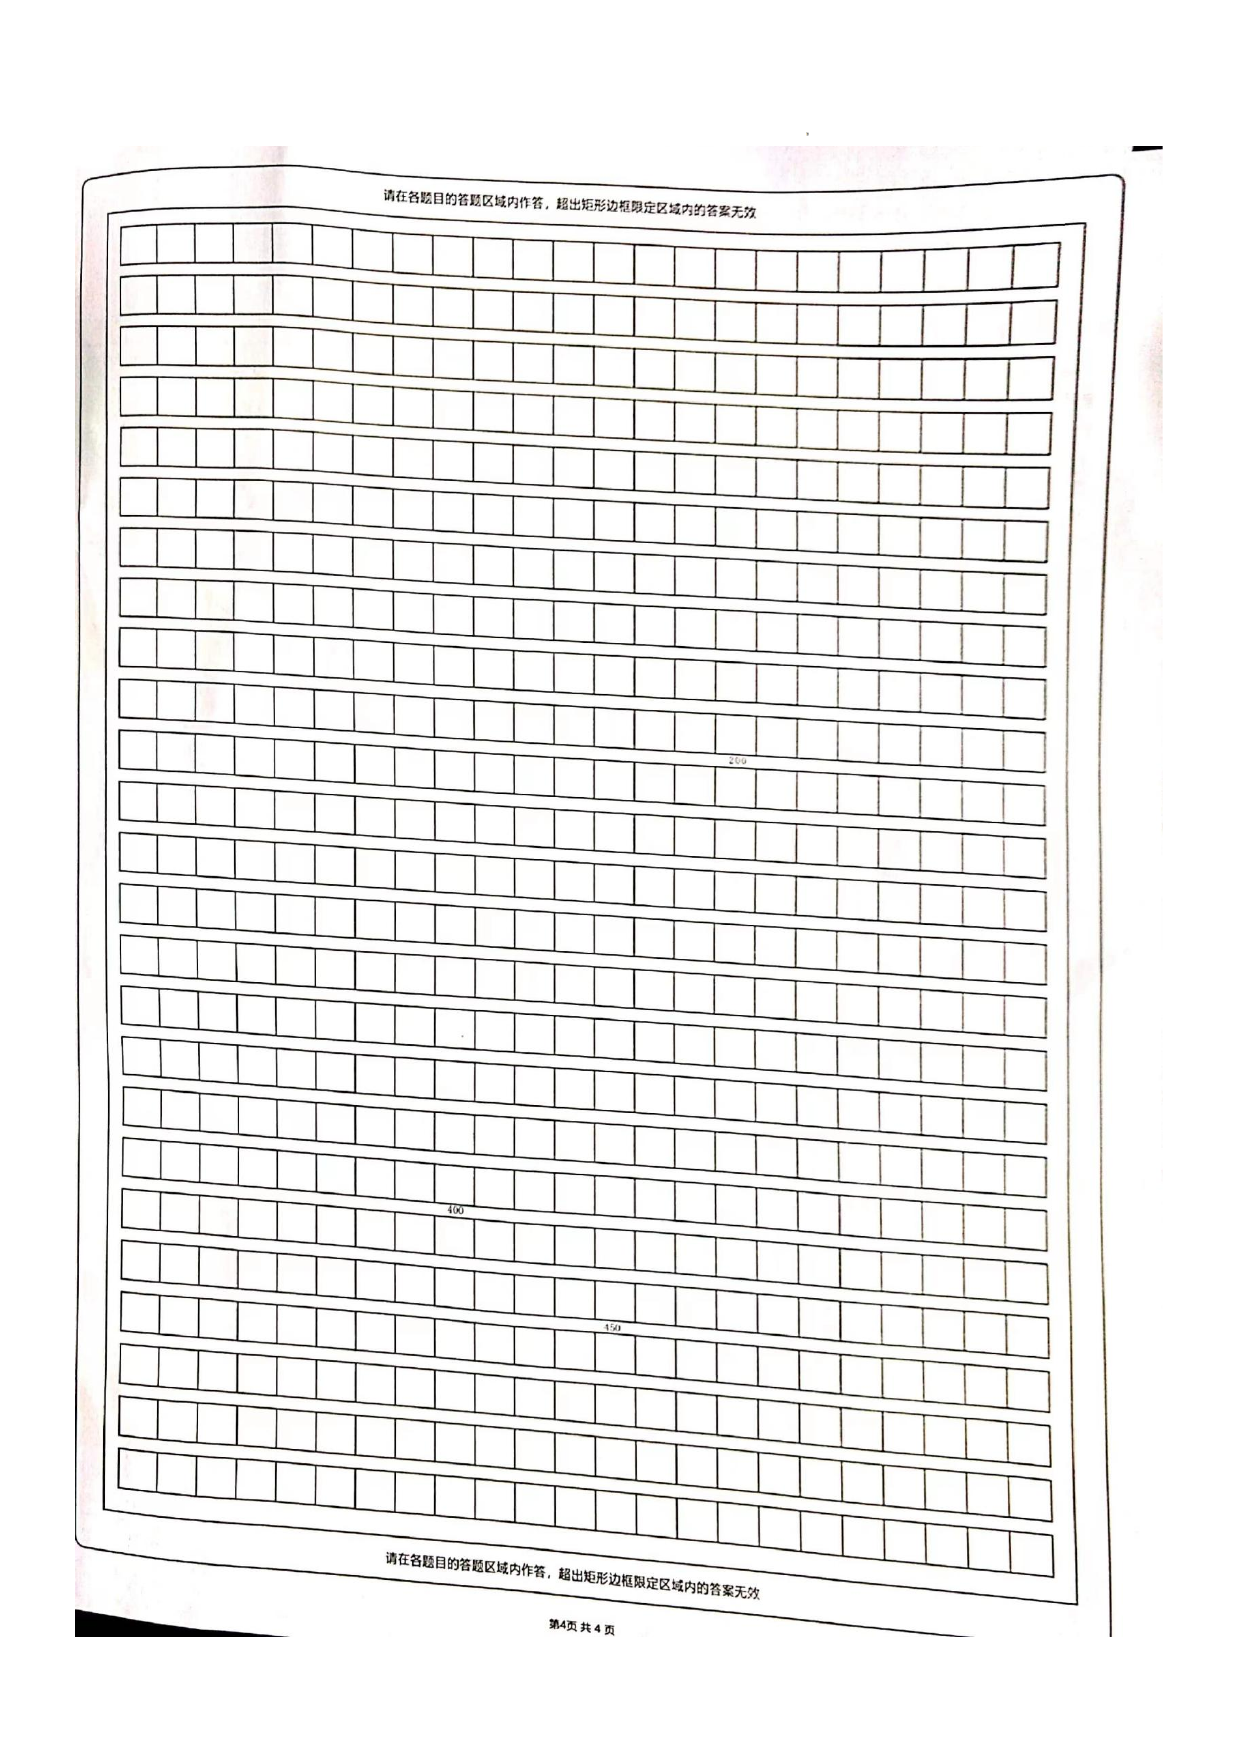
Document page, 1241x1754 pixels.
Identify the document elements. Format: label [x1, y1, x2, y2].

picture [75, 146, 1163, 1637]
